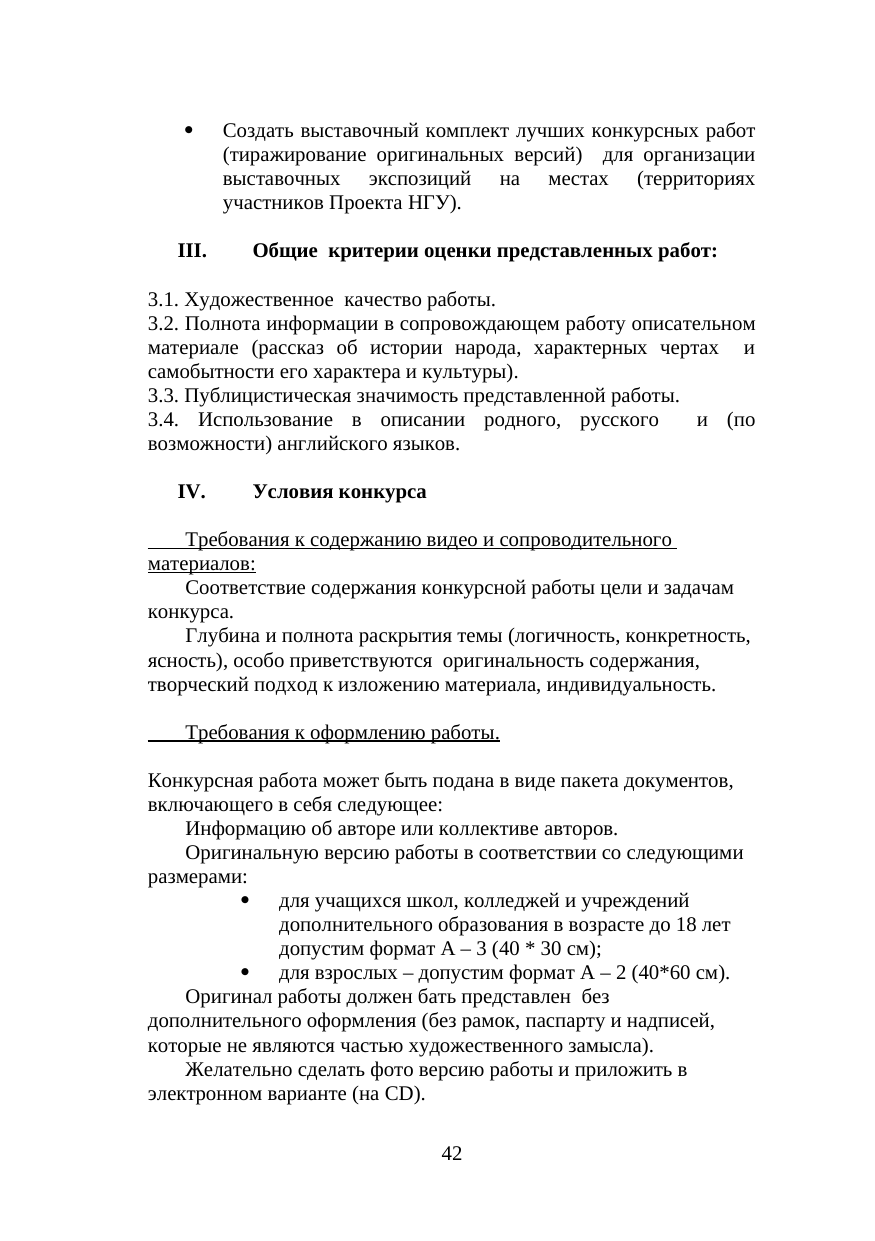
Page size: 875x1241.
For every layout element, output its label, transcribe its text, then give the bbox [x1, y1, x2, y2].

text 3.4. Использование в описании родного, русского и (по возможности) английского языков. [148, 407, 756, 455]
list Соответствие содержания конкурсной работы цели и задачам конкурса. [148, 575, 756, 623]
list Оригинал работы должен бать представлен без дополнительного оформления (без рамок, паспарту и надписей, которые не являются частью художественного замысла). [148, 984, 756, 1057]
list Глубина и полнота раскрытия темы (логичность, конкретность, ясность), особо приветствуются оригинальность содержания, творческий подход к изложению материала, индивидуальность. [148, 623, 756, 696]
list Требования к оформлению работы. [148, 720, 756, 744]
list Требования к содержанию видео и сопроводительного материалов: [148, 527, 756, 575]
list Общие критерии оценки представленных работ: [177, 238, 756, 262]
text 3.2. Полнота информации в сопровождающем работу описательном материале (рассказ об истории народа, характерных чертах и самобытности его характера и культуры). [148, 311, 756, 383]
text 3.1. Художественное качество работы. [148, 287, 756, 311]
list Условия конкурса [177, 479, 756, 503]
list Информацию об авторе или коллективе авторов. [148, 816, 756, 840]
list Создать выставочный комплект лучших конкурсных работ (тиражирование оригинальных версий) для организации выставочных экспозиций на местах (территориях участников Проекта НГУ). [185, 118, 756, 214]
list для взрослых – допустим формат А – 2 (40*60 см). [241, 960, 756, 984]
list для учащихся школ, колледжей и учреждений дополнительного образования в возрасте до 18 лет допустим формат А – 3 (40 * ); [241, 888, 756, 960]
list Желательно сделать фото версию работы и приложить в электронном варианте (на CD). [148, 1057, 756, 1105]
text Конкурсная работа может быть подана в виде пакета документов, включающего в себя следующее: [148, 768, 756, 816]
text 3.3. Публицистическая значимость представленной работы. [148, 383, 756, 407]
list Оригинальную версию работы в соответствии со следующими размерами: [148, 840, 756, 888]
